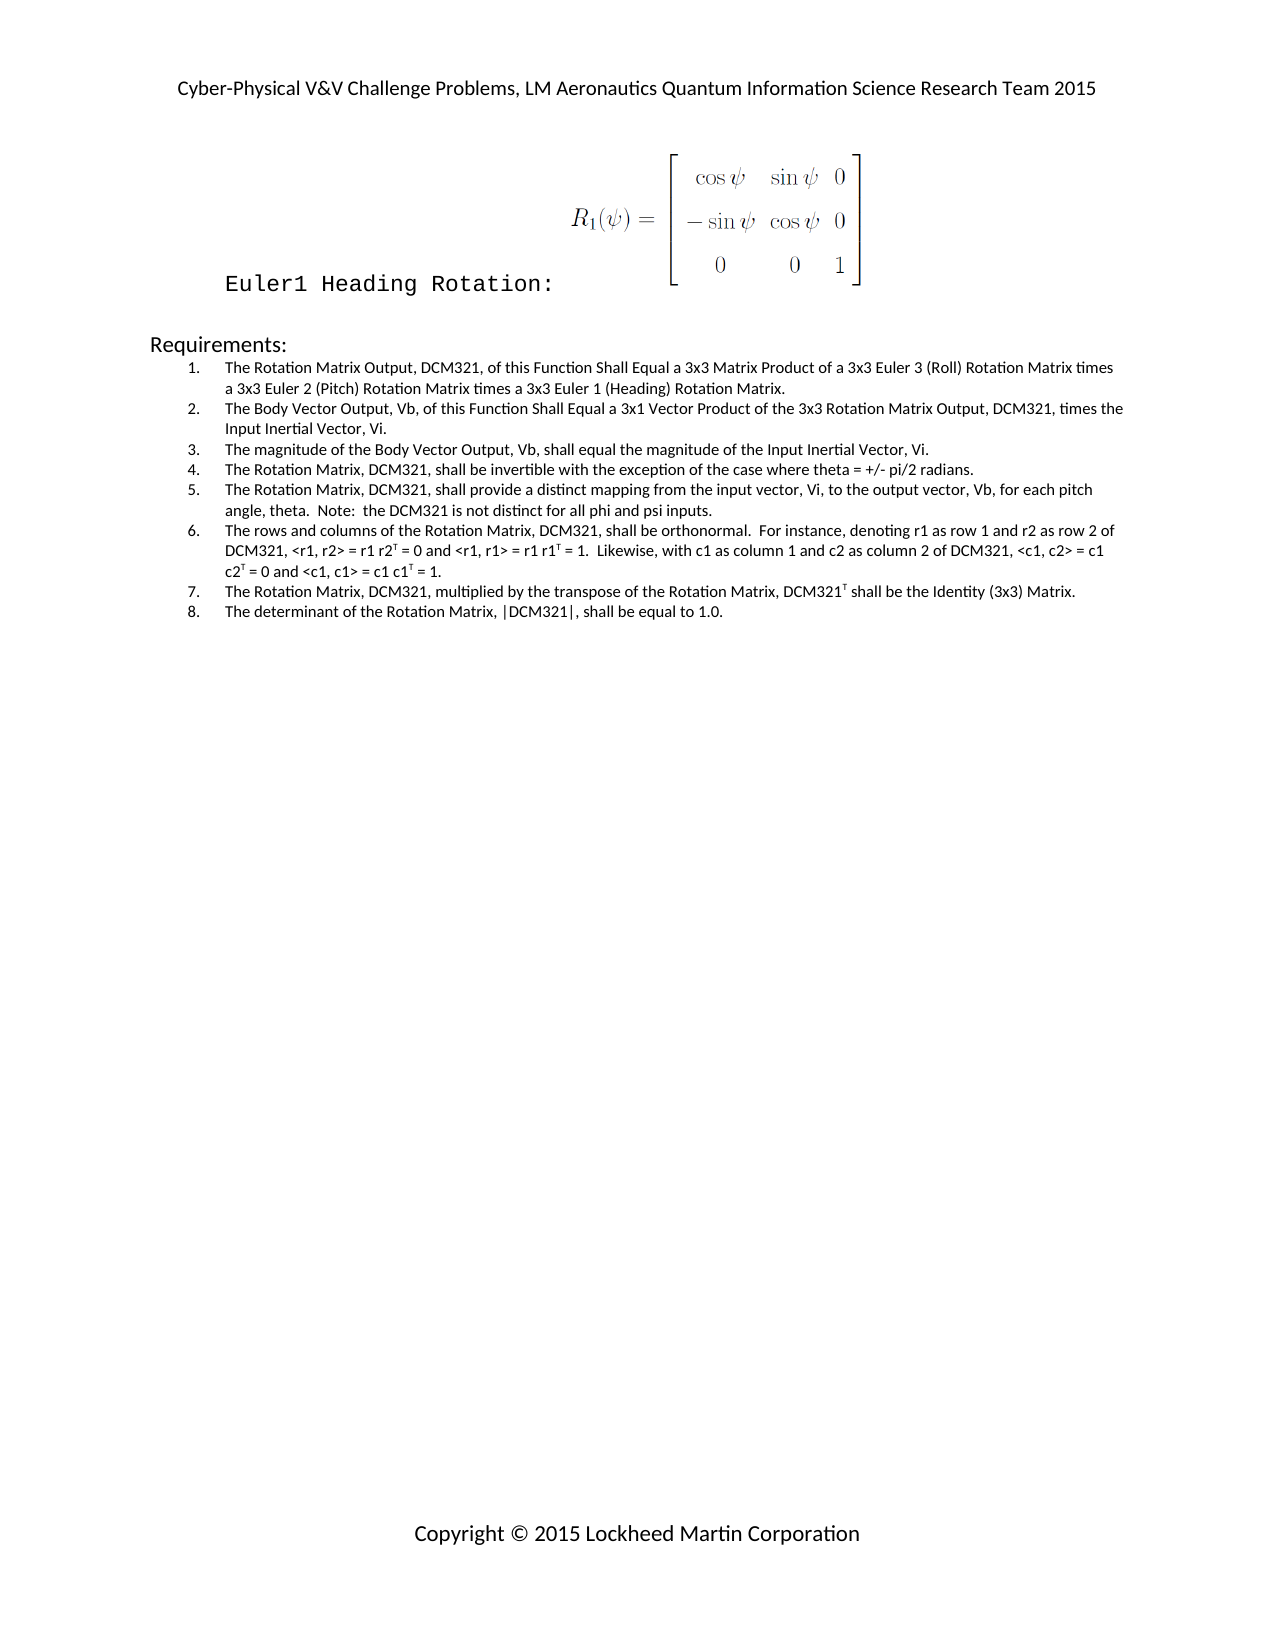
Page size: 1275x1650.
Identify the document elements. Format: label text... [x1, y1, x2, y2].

list The Rotation Matrix, DCM321, shall provide a distinct mapping from the input vector, Vi, to the output vector, Vb, for each pitch angle, theta. Note: the DCM321 is not distinct for all phi and psi inputs. [187, 479, 1125, 520]
list The Rotation Matrix, DCM321, shall be invertible with the exception of the case where theta = +/- pi/2 radians. [187, 459, 1125, 479]
list The Rotation Matrix Output, DCM321, of this Function Shall Equal a 3x3 Matrix Product of a 3x3 Euler 3 (Roll) Rotation Matrix times a 3x3 Euler 2 (Pitch) Rotation Matrix times a 3x3 Euler 1 (Heading) Rotation Matrix. [187, 358, 1125, 398]
list The Body Vector Output, Vb, of this Function Shall Equal a 3x1 Vector Product of the 3x3 Rotation Matrix Output, DCM321, times the Input Inertial Vector, Vi. [187, 398, 1125, 439]
list The magnitude of the Body Vector Output, Vb, shall equal the magnitude of the Input Inertial Vector, Vi. [187, 439, 1125, 459]
list The determinant of the Rotation Matrix, |DCM321|, shall be equal to 1.0. [187, 601, 1125, 622]
text Euler1 Heading Rotation: [225, 150, 1125, 298]
list The rows and columns of the Rotation Matrix, DCM321, shall be orthonormal. For instance, denoting r1 as row 1 and r2 as row 2 of DCM321, <r1, r2> = r1 r2T = 0 and <r1, r1> = r1 r1T = 1. Likewise, with c1 as column 1 and c2 as column 2 of DCM321, <c1, c2> = c1 c2T = 0 and <c1, c1> = c1 c1T = 1. [187, 520, 1125, 581]
list The Rotation Matrix, DCM321, multiplied by the transpose of the Rotation Matrix, DCM321T shall be the Identity (3x3) Matrix. [187, 581, 1125, 601]
text Requirements: [150, 330, 1125, 358]
